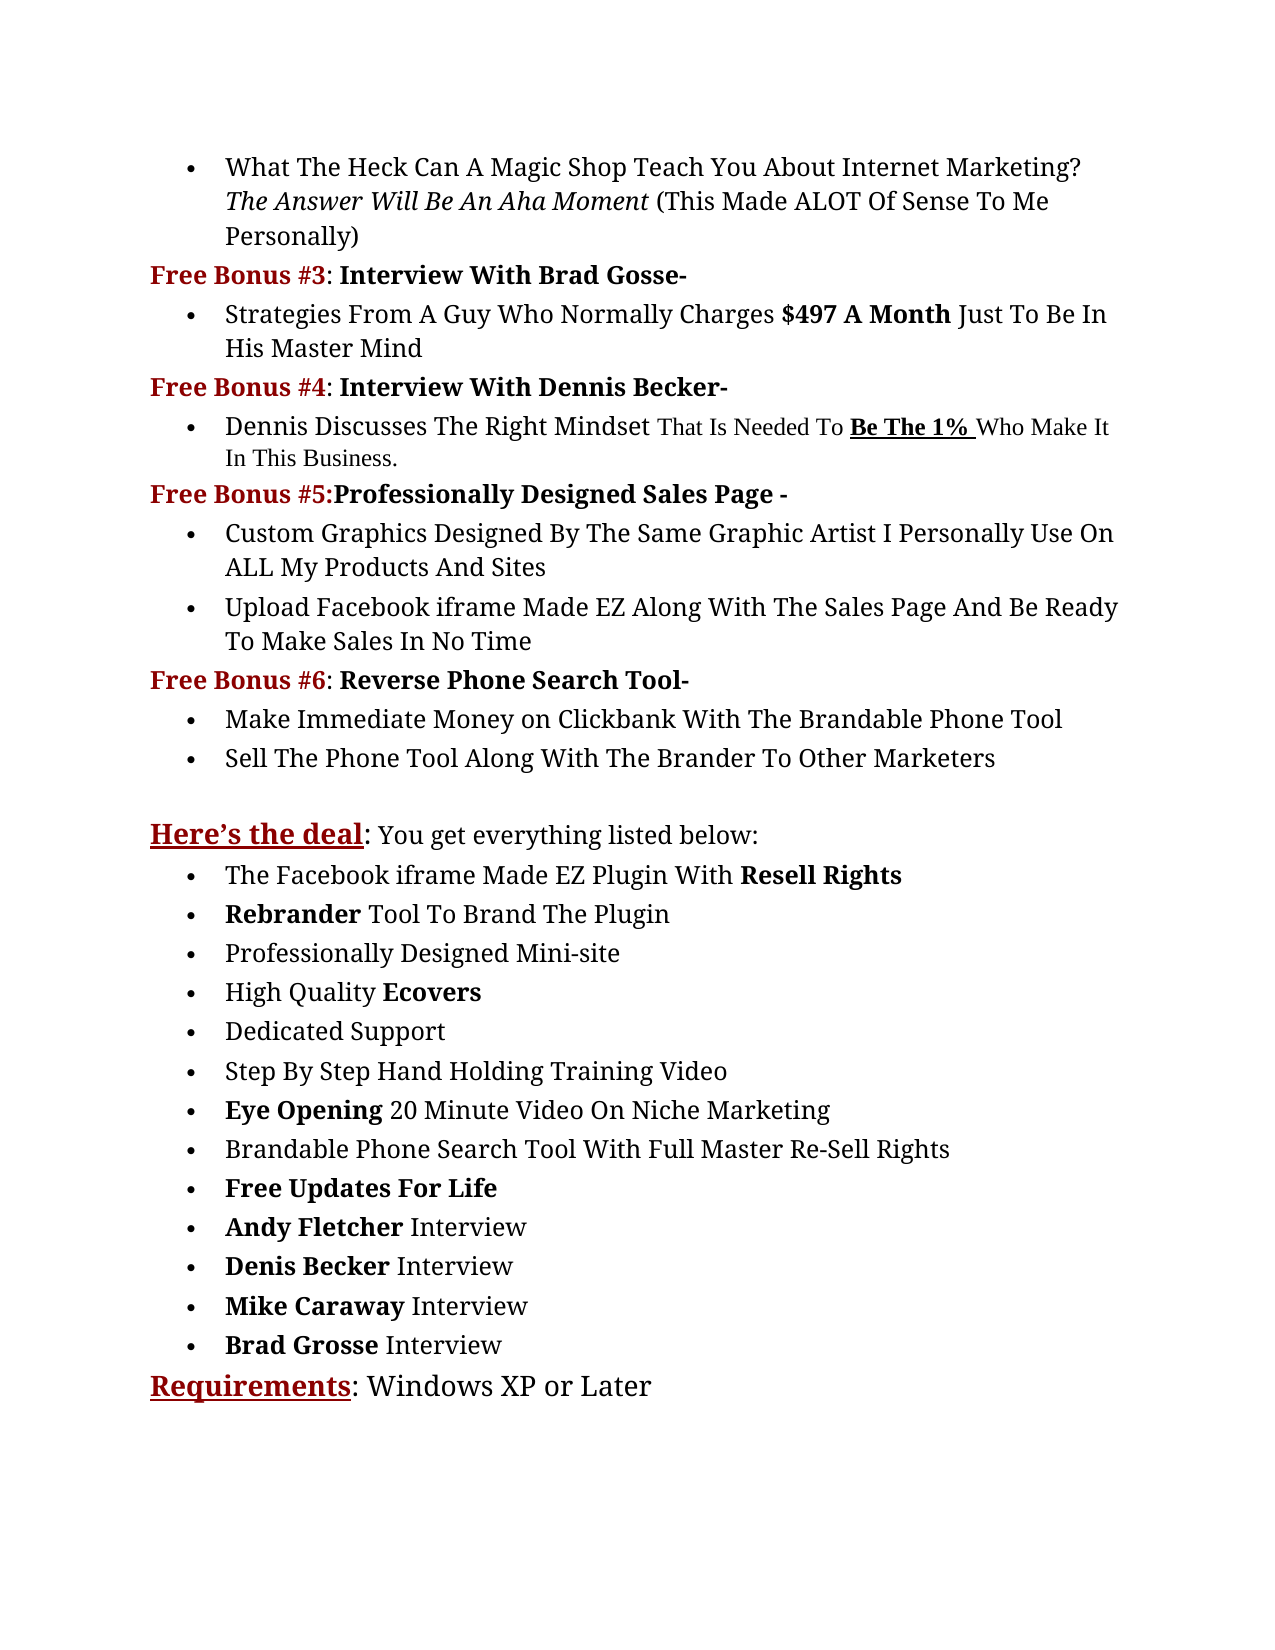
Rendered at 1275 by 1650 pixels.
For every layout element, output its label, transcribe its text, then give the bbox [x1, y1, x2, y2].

list Denis Becker Interview [187, 1249, 1125, 1283]
list The Facebook iframe Made EZ Plugin With Resell Rights [187, 857, 1125, 891]
list Sell The Phone Tool Along With The Brander To Other Marketers [187, 741, 1125, 775]
list Dennis Discusses The Right Mindset That Is Needed To Be The 1% Who Make It In This Business. [187, 409, 1125, 472]
list Eye Opening 20 Minute Video On Niche Marketing [187, 1092, 1125, 1126]
text Here’s the deal: You get everything listed below: [150, 780, 1125, 852]
list Free Updates For Life [187, 1171, 1125, 1205]
list Andy Fletcher Interview [187, 1210, 1125, 1244]
text Requirements: Windows XP or Later [150, 1367, 1125, 1433]
list Dedicated Support [187, 1014, 1125, 1048]
list Rebrander Tool To Brand The Plugin [187, 897, 1125, 931]
list Professionally Designed Mini-site [187, 936, 1125, 970]
list Step By Step Hand Holding Training Video [187, 1053, 1125, 1087]
list Brad Grosse Interview [187, 1327, 1125, 1361]
list Custom Graphics Designed By The Same Graphic Artist I Personally Use On ALL My Products And Sites [187, 516, 1125, 584]
list What The Heck Can A Magic Shop Teach You About Internet Marketing? The Answer Will Be An Aha Moment (This Made ALOT Of Sense To Me Personally) [187, 150, 1125, 252]
list Brandable Phone Search Tool With Full Master Re-Sell Rights [187, 1132, 1125, 1166]
list High Quality Ecovers [187, 975, 1125, 1009]
text Free Bonus #5:Professionally Designed Sales Page - [150, 477, 1125, 511]
text Free Bonus #6: Reverse Phone Search Tool- [150, 662, 1125, 696]
list Make Immediate Money on Clickbank With The Brandable Phone Tool [187, 702, 1125, 736]
text Free Bonus #4: Interview With Dennis Becker- [150, 370, 1125, 404]
list Upload Facebook iframe Made EZ Along With The Sales Page And Be Ready To Make Sales In No Time [187, 589, 1125, 657]
list Mike Caraway Interview [187, 1288, 1125, 1322]
list Strategies From A Guy Who Normally Charges $497 A Month Just To Be In His Master Mind [187, 296, 1125, 364]
text Free Bonus #3: Interview With Brad Gosse- [150, 257, 1125, 291]
